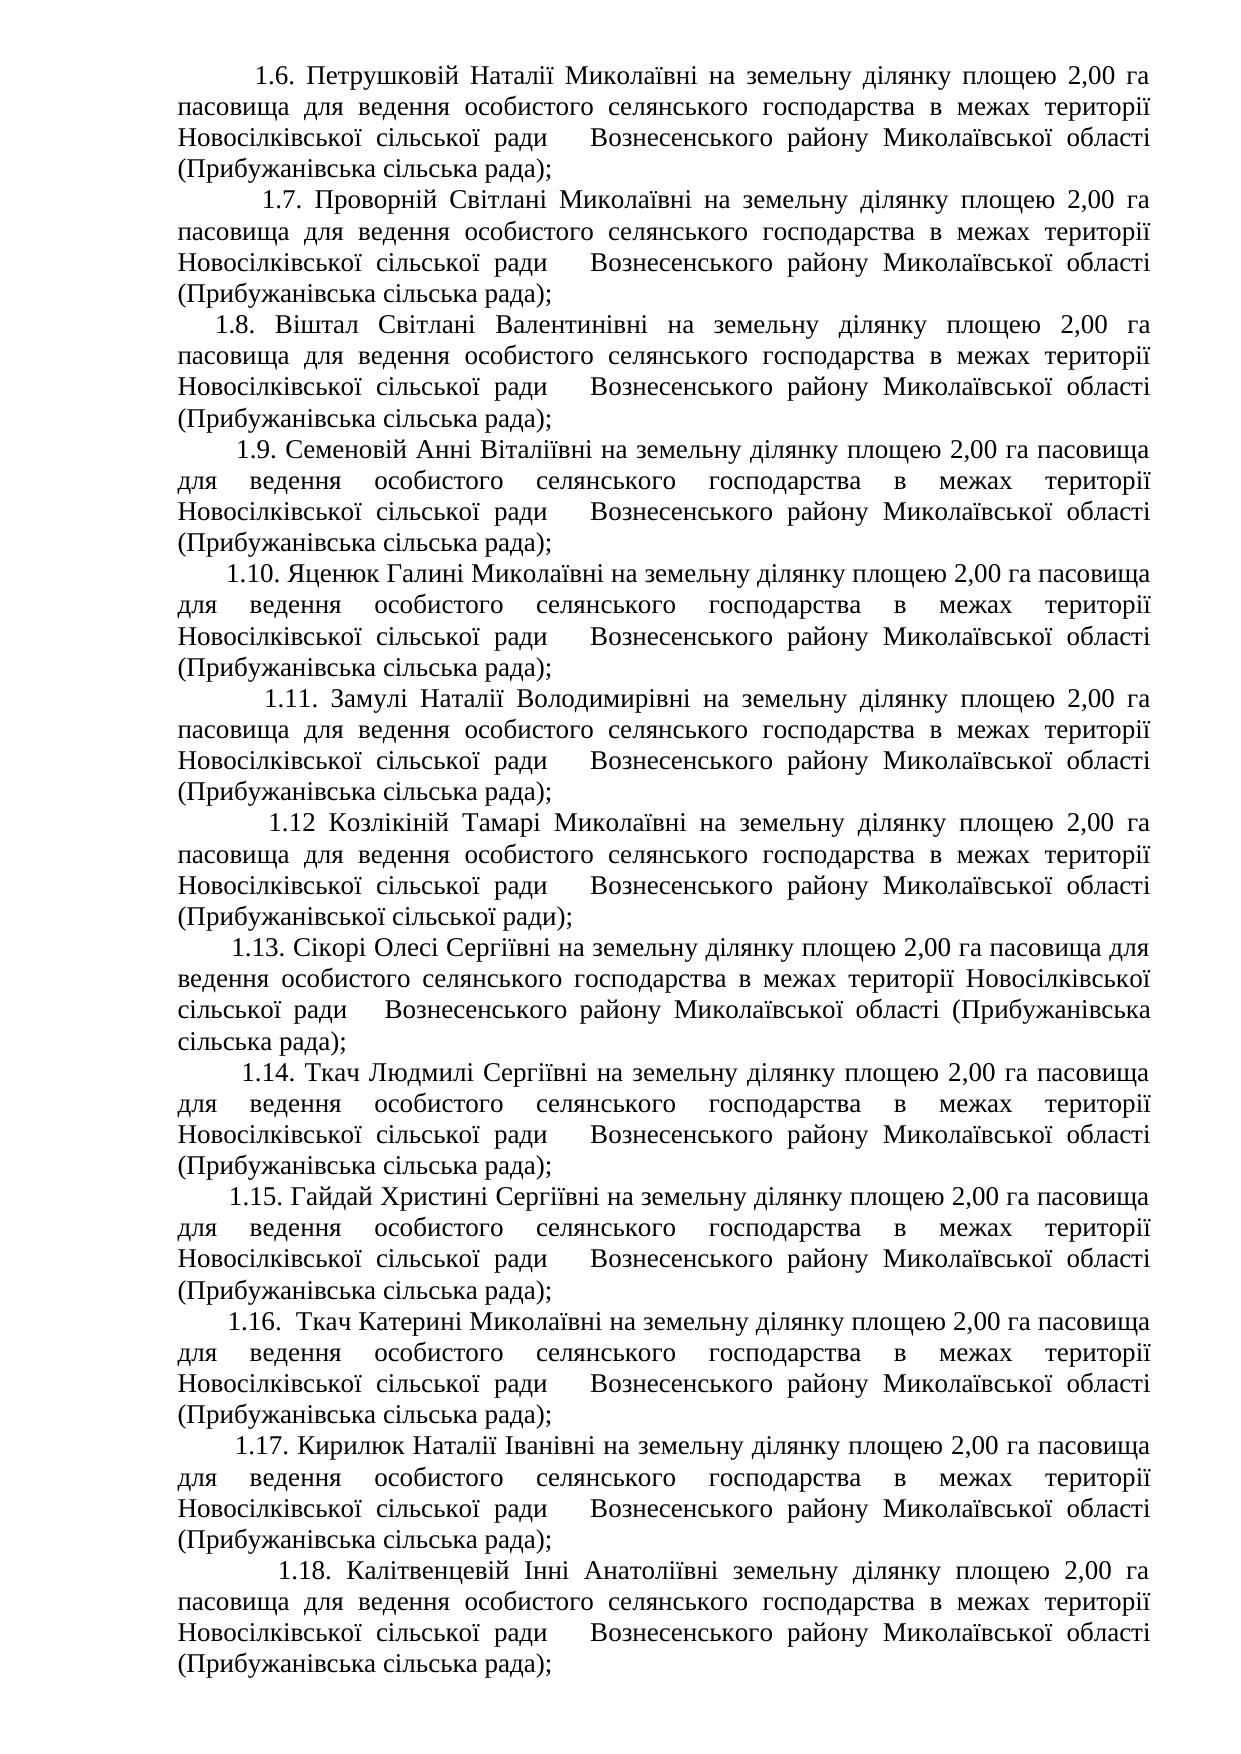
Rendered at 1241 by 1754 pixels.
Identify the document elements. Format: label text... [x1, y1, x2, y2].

text 1.18. Калітвенцевій Інні Анатоліївні земельну ділянку площею 2,00 га пасовища для ведення особистого селянського господарства в межах території Новосілківської сільської ради Вознесенського району Миколаївської області (Прибужанівська сільська рада); [177, 1554, 1152, 1679]
text 1.10. Яценюк Галині Миколаївні на земельну ділянку площею 2,00 га пасовища для ведення особистого селянського господарства в межах території Новосілківської сільської ради Вознесенського району Миколаївської області (Прибужанівська сільська рада); [177, 557, 1152, 682]
text 1.15. Гайдай Христині Сергіївні на земельну ділянку площею 2,00 га пасовища для ведення особистого селянського господарства в межах території Новосілківської сільської ради Вознесенського району Миколаївської області (Прибужанівська сільська рада); [177, 1180, 1152, 1305]
text 1.9. Семеновій Анні Віталіївні на земельну ділянку площею 2,00 га пасовища для ведення особистого селянського господарства в межах території Новосілківської сільської ради Вознесенського району Миколаївської області (Прибужанівська сільська рада); [177, 433, 1152, 557]
text 1.17. Кирилюк Наталії Іванівні на земельну ділянку площею 2,00 га пасовища для ведення особистого селянського господарства в межах території Новосілківської сільської ради Вознесенського району Миколаївської області (Прибужанівська сільська рада); [177, 1429, 1152, 1554]
text 1.12 Козлікіній Тамарі Миколаївні на земельну ділянку площею 2,00 га пасовища для ведення особистого селянського господарства в межах території Новосілківської сільської ради Вознесенського району Миколаївської області (Прибужанівської сільської ради); [177, 807, 1152, 931]
text 1.6. Петрушковій Наталії Миколаївні на земельну ділянку площею 2,00 га пасовища для ведення особистого селянського господарства в межах території Новосілківської сільської ради Вознесенського району Миколаївської області (Прибужанівська сільська рада); [177, 59, 1152, 184]
list 1.8. Віштал Світлані Валентинівні на земельну ділянку площею 2,00 га пасовища для ведення особистого селянського господарства в межах території Новосілківської сільської ради Вознесенського району Миколаївської області (Прибужанівська сільська рада); [177, 308, 1152, 433]
text 1.16. Ткач Катерині Миколаївні на земельну ділянку площею 2,00 га пасовища для ведення особистого селянського господарства в межах території Новосілківської сільської ради Вознесенського району Миколаївської області (Прибужанівська сільська рада); [177, 1305, 1152, 1429]
text 1.13. Сікорі Олесі Сергіївні на земельну ділянку площею 2,00 га пасовища для ведення особистого селянського господарства в межах території Новосілківської сільської ради Вознесенського району Миколаївської області (Прибужанівська сільська рада); [177, 931, 1152, 1056]
text 1.11. Замулі Наталії Володимирівні на земельну ділянку площею 2,00 га пасовища для ведення особистого селянського господарства в межах території Новосілківської сільської ради Вознесенського району Миколаївської області (Прибужанівська сільська рада); [177, 682, 1152, 807]
text 1.7. Проворній Світлані Миколаївні на земельну ділянку площею 2,00 га пасовища для ведення особистого селянського господарства в межах території Новосілківської сільської ради Вознесенського району Миколаївської області (Прибужанівська сільська рада); [177, 184, 1152, 308]
text 1.14. Ткач Людмилі Сергіївні на земельну ділянку площею 2,00 га пасовища для ведення особистого селянського господарства в межах території Новосілківської сільської ради Вознесенського району Миколаївської області (Прибужанівська сільська рада); [177, 1056, 1152, 1180]
